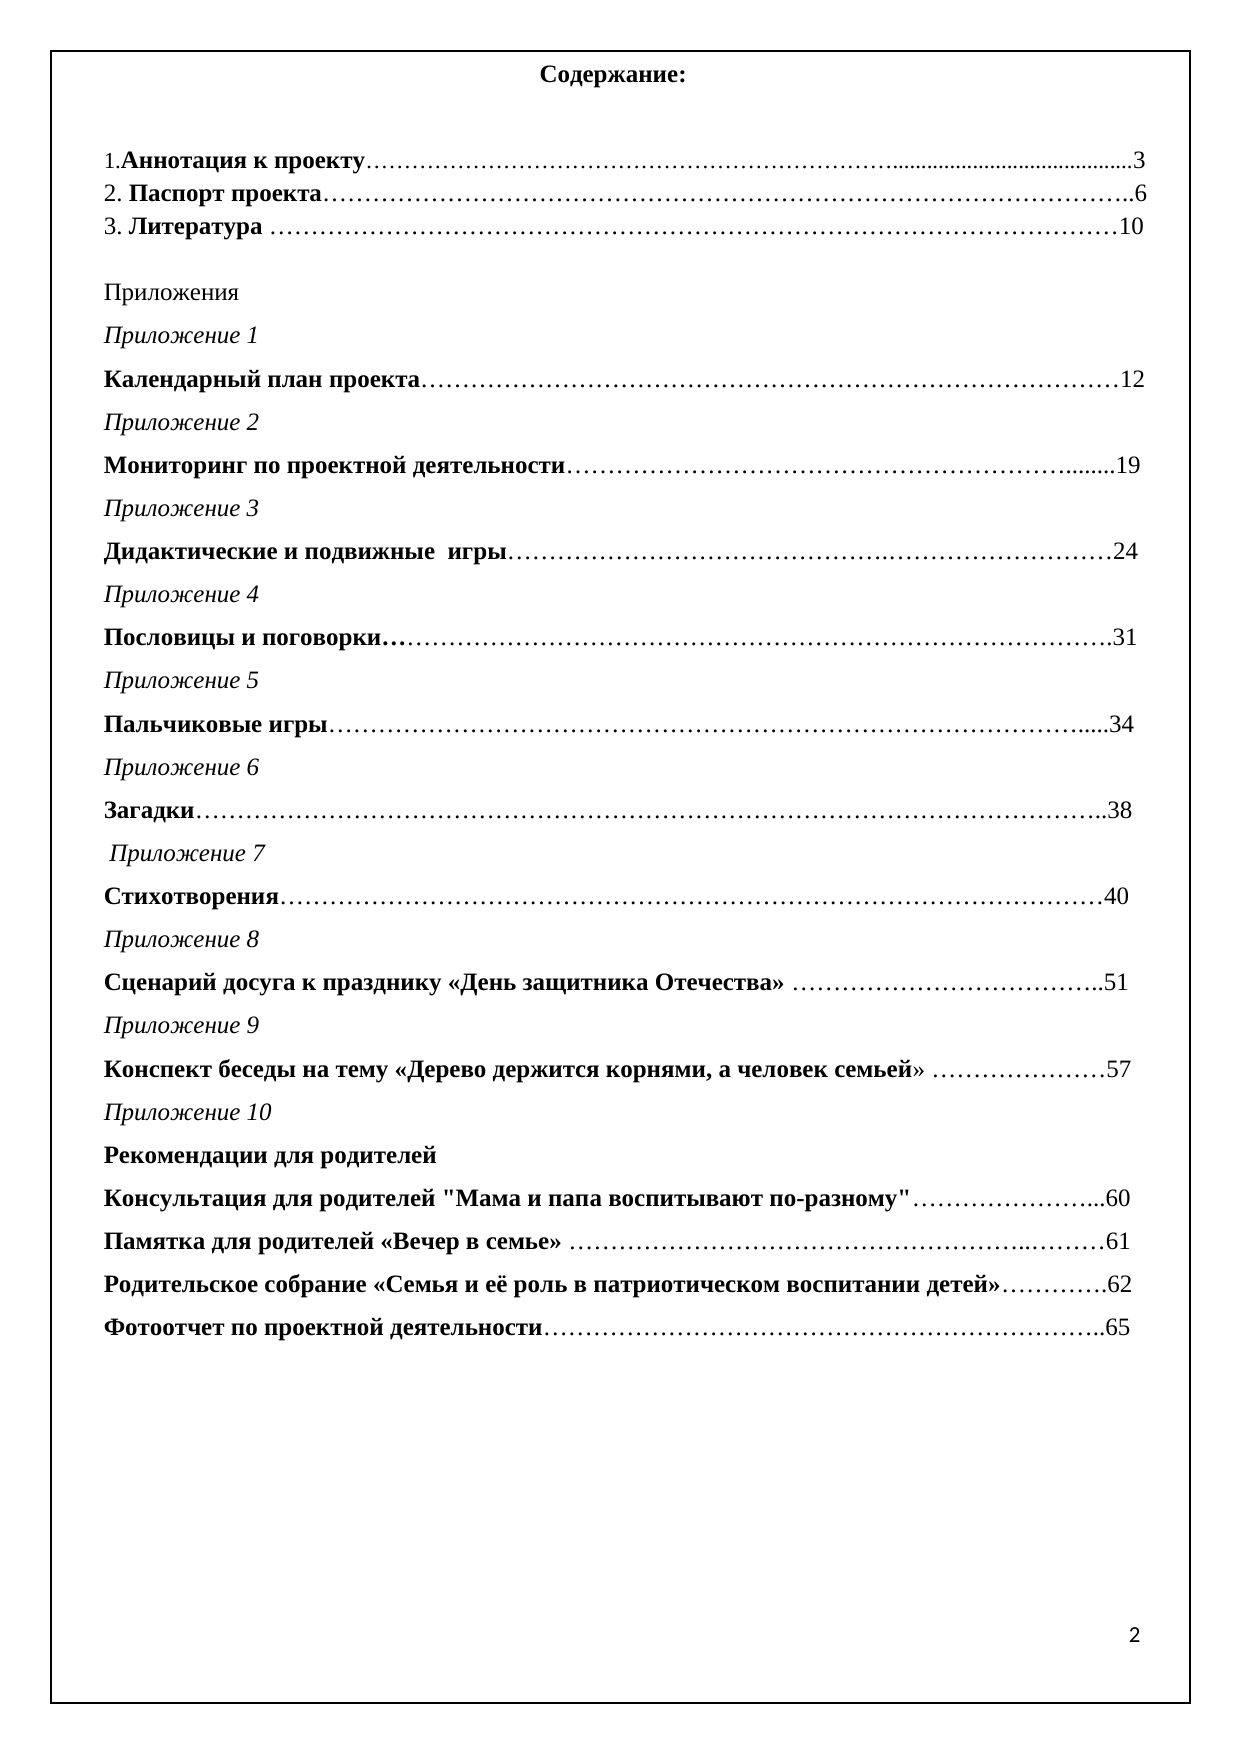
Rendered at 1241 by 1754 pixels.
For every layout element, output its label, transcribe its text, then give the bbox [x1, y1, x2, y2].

text Приложение 4 [103, 579, 1167, 608]
text Приложение 10 [103, 1097, 1167, 1126]
text 1.Аннотация к проекту……………………………………………………………..........................................3 [103, 145, 1167, 174]
text Приложение 6 [103, 752, 1167, 781]
text 2. Паспорт проекта……………………………………………………………………………………..6 [103, 178, 1167, 207]
text Рекомендации для родителей [103, 1140, 1167, 1169]
text Пальчиковые игры……………………………………………………………………………….....34 [103, 709, 1167, 737]
text Приложение 7 [59, 838, 1167, 867]
text Конспект беседы на тему «Дерево держится корнями, а человек семьей» …………………57 [103, 1054, 1167, 1082]
text Приложение 1 [103, 321, 1167, 349]
text Консультация для родителей "Мама и папа воспитывают по-разному"…………………...60 [103, 1183, 1167, 1212]
text Календарный план проекта…………………………………………………………………………12 [103, 364, 1167, 392]
text Дидактические и подвижные игры……………………………………….………………………24 [103, 536, 1167, 565]
text Приложение 8 [103, 924, 1167, 953]
text Пословицы и поговорки…………………………………………………………………………….31 [103, 622, 1167, 651]
text Содержание: [65, 59, 1161, 88]
text Стихотворения………………………………………………………………………………………40 [103, 881, 1167, 910]
text Загадки………………………………………………………………………………………………..38 [103, 795, 1167, 824]
text 3. Литература …………………………………………………………………………………………10 [103, 211, 1167, 240]
text Памятка для родителей «Вечер в семье» ………………………………………………..………61 [103, 1226, 1167, 1255]
text Мониторинг по проектной деятельности……………………………………………………........19 [103, 450, 1167, 479]
text Приложение 5 [103, 666, 1167, 694]
text Приложения [103, 277, 1167, 306]
text Приложение 3 [103, 493, 1167, 522]
text Сценарий досуга к празднику «День защитника Отечества» ………………………………..51 [103, 967, 1167, 996]
text Фотоотчет по проектной деятельности…………………………………………………………..65 [103, 1312, 1167, 1341]
text Родительское собрание «Семья и её роль в патриотическом воспитании детей»………….62 [103, 1269, 1167, 1298]
text Приложение 9 [103, 1011, 1167, 1039]
text Приложение 2 [103, 407, 1167, 436]
